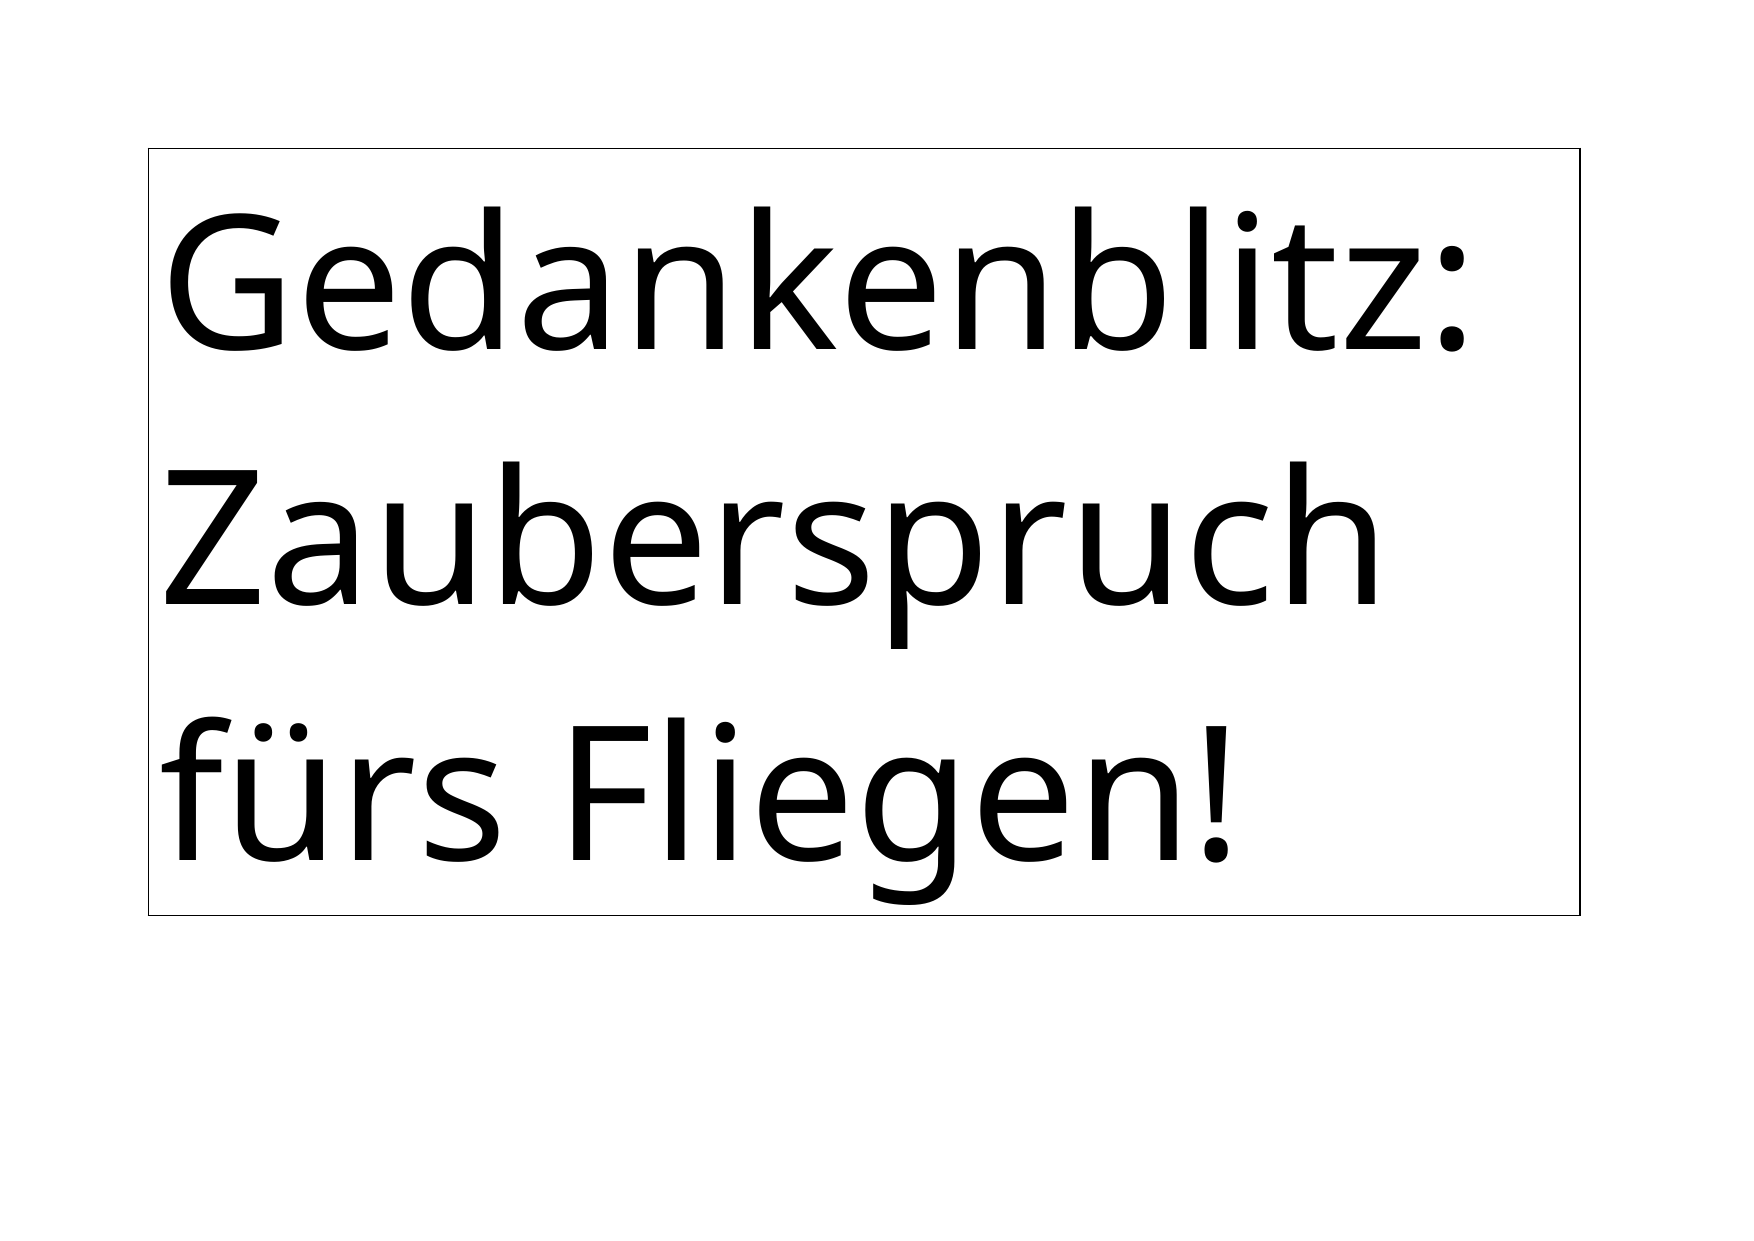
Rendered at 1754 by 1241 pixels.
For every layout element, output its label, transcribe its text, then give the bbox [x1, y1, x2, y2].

table_cell Gedankenblitz: Zauberspruch fürs Fliegen! [149, 149, 1579, 915]
